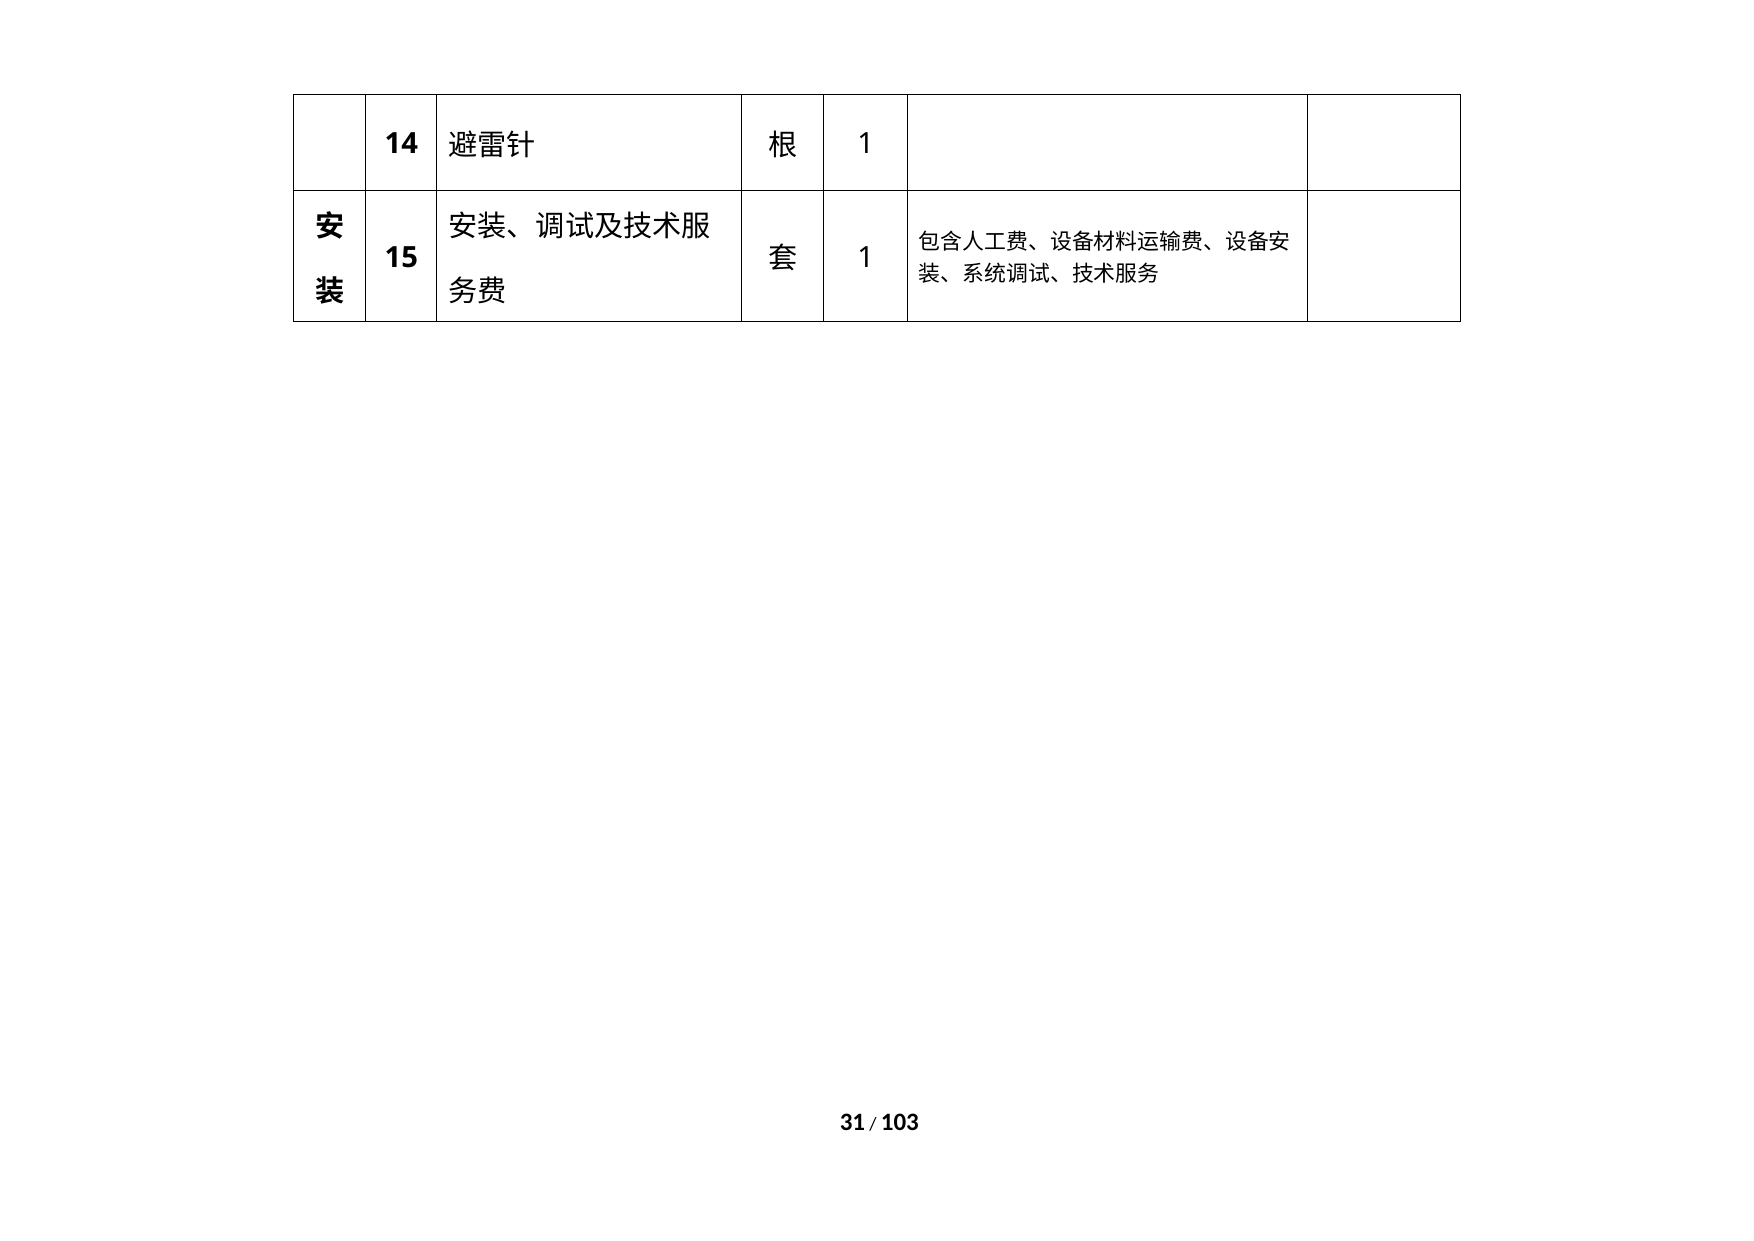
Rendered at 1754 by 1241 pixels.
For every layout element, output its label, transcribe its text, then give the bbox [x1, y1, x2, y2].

table_cell 1 [824, 191, 907, 321]
table_cell 1 [824, 95, 907, 190]
table_cell [1308, 191, 1460, 321]
table_cell [1308, 95, 1460, 190]
table_cell 包含人工费、设备材料运输费、设备安装、系统调试、技术服务 [908, 191, 1307, 321]
table_cell 套 [742, 191, 823, 321]
table_cell 根 [742, 95, 823, 190]
table_cell 安装、调试及技术服务费 [437, 191, 741, 321]
table_cell 避雷针 [437, 95, 741, 190]
table_cell [908, 95, 1307, 190]
table_cell 14 [366, 95, 436, 190]
table_cell 15 [366, 191, 436, 321]
table_cell 安装 [294, 191, 365, 321]
